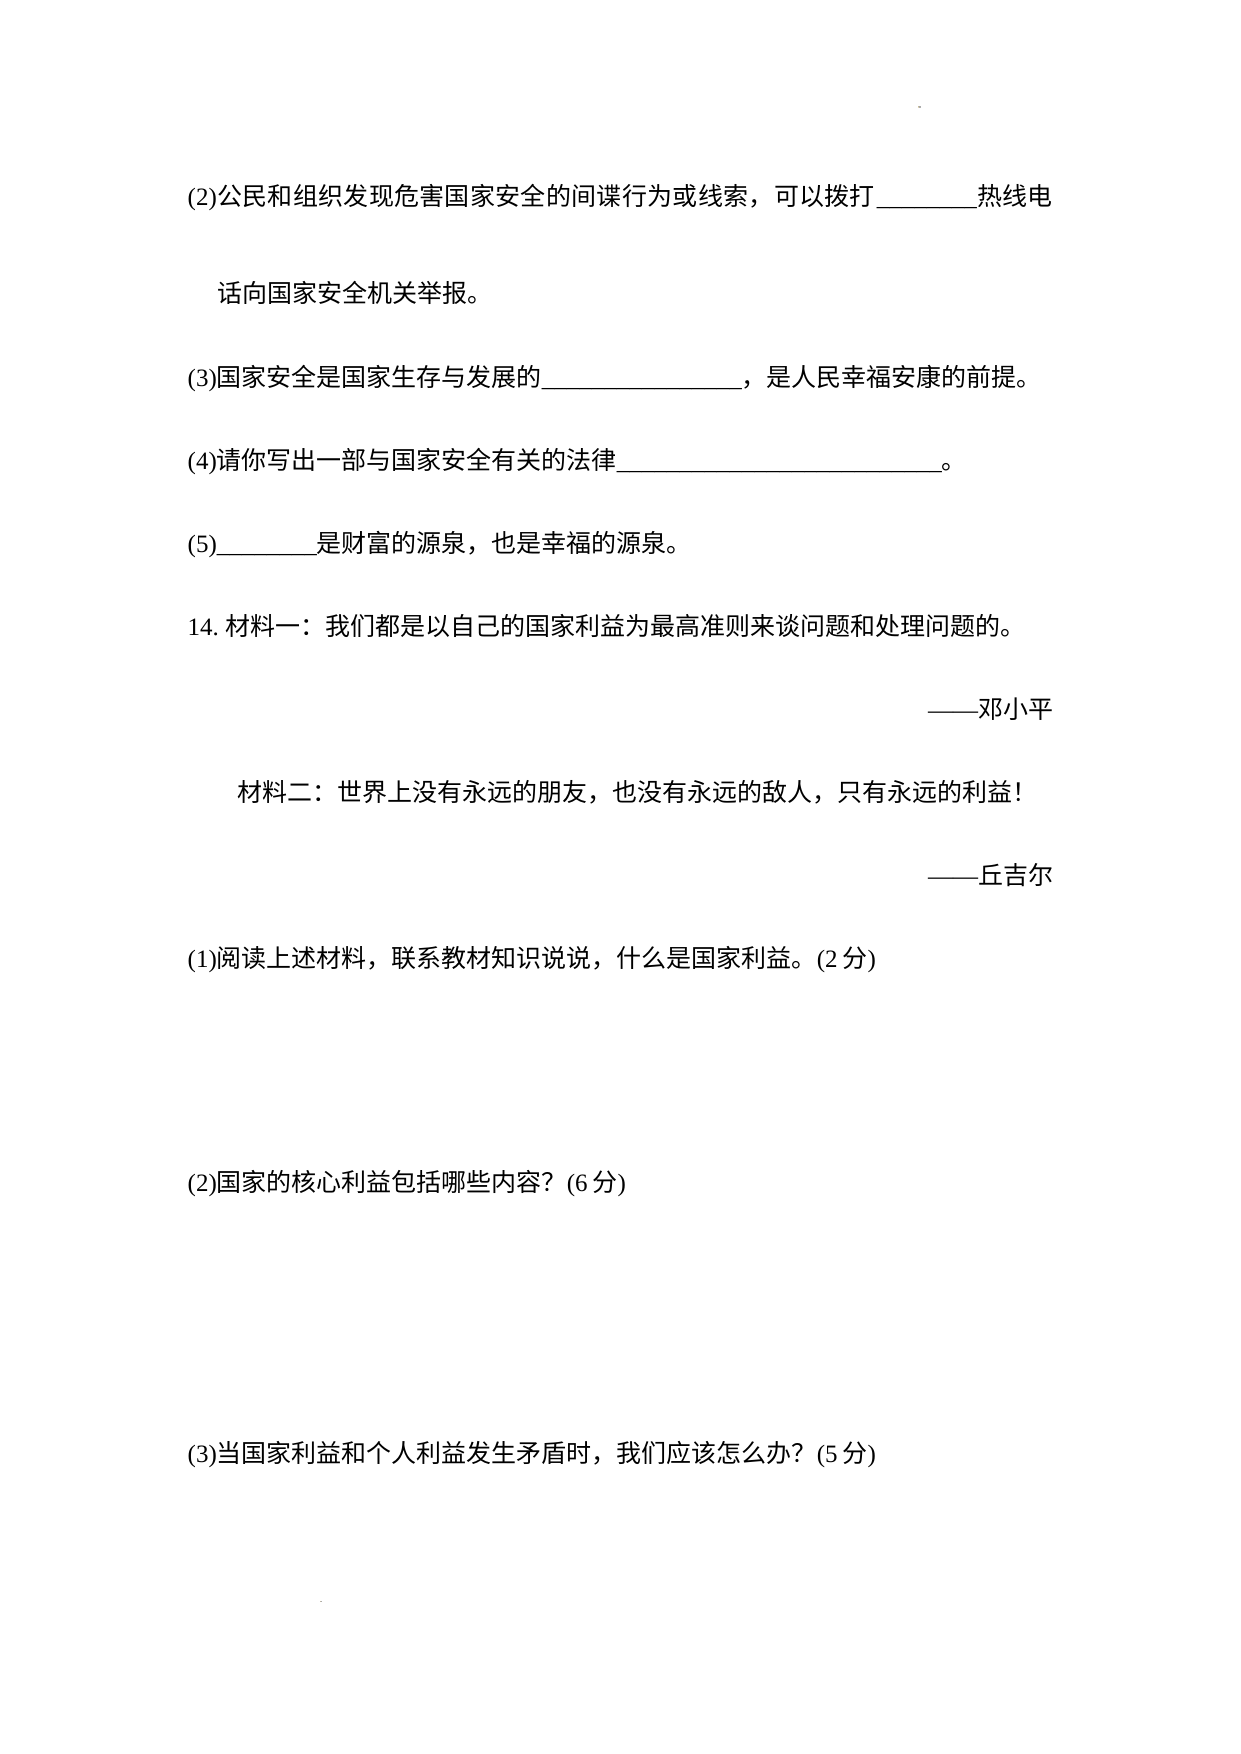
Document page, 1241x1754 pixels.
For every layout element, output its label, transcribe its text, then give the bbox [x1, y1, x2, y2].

text (1)阅读上述材料，联系教材知识说说，什么是国家利益。(2分) [187, 924, 1053, 989]
text (3)当国家利益和个人利益发生矛盾时，我们应该怎么办？(5分) [187, 1419, 1053, 1484]
text (2)公民和组织发现危害国家安全的间谍行为或线索，可以拨打________热线电话向国家安全机关举报。 [187, 162, 1053, 324]
text (2)国家的核心利益包括哪些内容？(6分) [187, 1148, 1053, 1213]
text 材料二：世界上没有永远的朋友，也没有永远的敌人，只有永远的利益！ [187, 758, 1053, 823]
text 14. 材料一：我们都是以自己的国家利益为最高准则来谈问题和处理问题的。 [187, 592, 1053, 657]
text (3)国家安全是国家生存与发展的________________，是人民幸福安康的前提。 [187, 343, 1053, 408]
text (4)请你写出一部与国家安全有关的法律__________________________。 [187, 426, 1053, 491]
text ——邓小平 [187, 675, 1053, 740]
text (5)________是财富的源泉，也是幸福的源泉。 [187, 509, 1053, 574]
text ——丘吉尔 [187, 841, 1053, 906]
